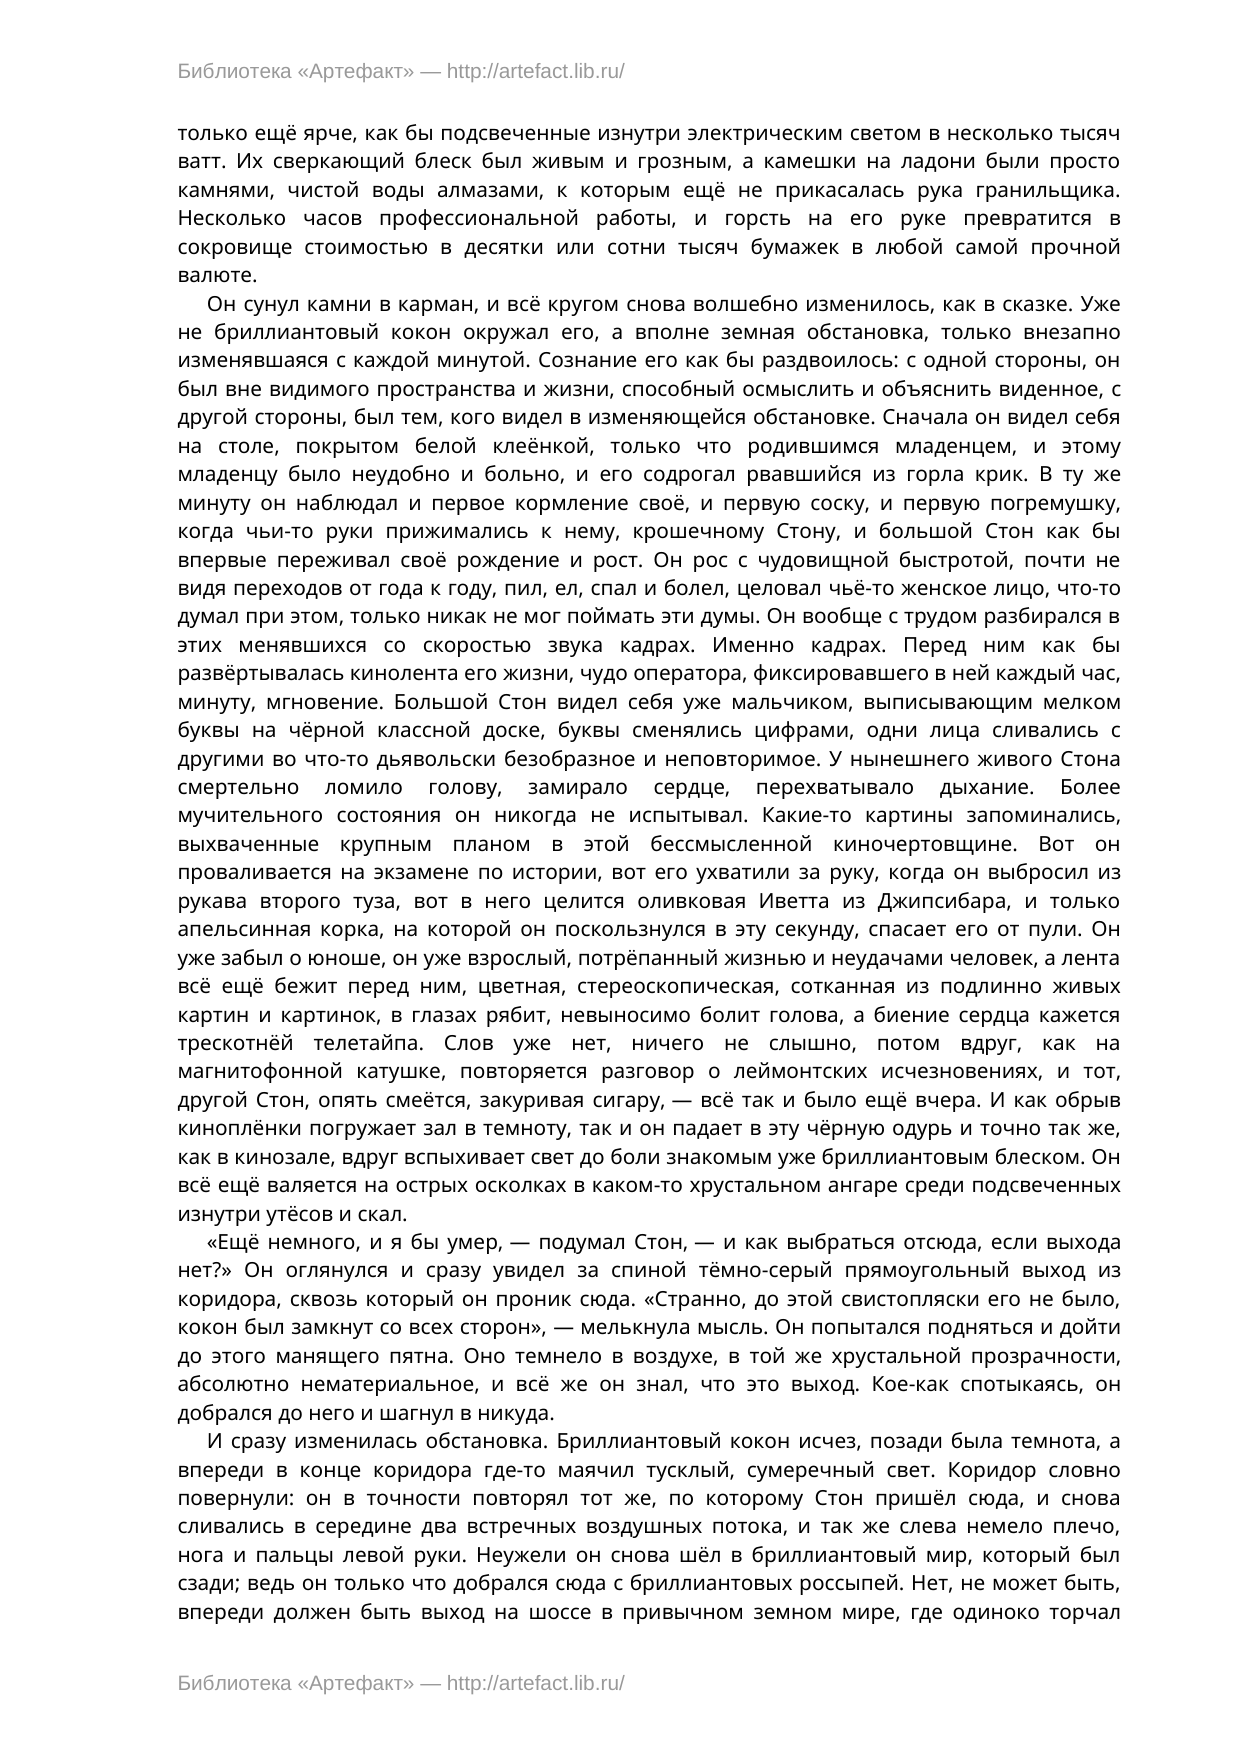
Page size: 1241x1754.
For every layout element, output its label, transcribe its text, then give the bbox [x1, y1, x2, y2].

text «Ещё немного, и я бы умер, — подумал Стон, — и как выбраться отсюда, если выхода нет?» Он оглянулся и сразу увидел за спиной тёмно-серый прямоугольный выход из коридора, сквозь который он проник сюда. «Странно, до этой свистопляски его не было, кокон был замкнут со всех сторон», — мелькнула мысль. Он попытался подняться и дойти до этого манящего пятна. Оно темнело в воздухе, в той же хрустальной прозрачности, абсолютно нематериальное, и всё же он знал, что это выход. Кое-как спотыкаясь, он добрался до него и шагнул в никуда. [177, 1227, 1122, 1426]
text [177, 118, 1122, 289]
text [177, 1426, 1122, 1625]
text Он сунул камни в карман, и всё кругом снова волшебно изменилось, как в сказке. Уже не бриллиантовый кокон окружал его, а вполне земная обстановка, только внезапно изменявшаяся с каждой минутой. Сознание его как бы раздвоилось: с одной стороны, он был вне видимого пространства и жизни, способный осмыслить и объяснить виденное, с другой стороны, был тем, кого видел в изменяющейся обстановке. Сначала он видел себя на столе, покрытом белой клеёнкой, только что родившимся младенцем, и этому младенцу было неудобно и больно, и его содрогал рвавшийся из горла крик. В ту же минуту он наблюдал и первое кормление своё, и первую соску, и первую погремушку, когда чьи-то руки прижимались к нему, крошечному Стону, и большой Стон как бы впервые переживал своё рождение и рост. Он рос с чудовищной быстротой, почти не видя переходов от года к году, пил, ел, спал и болел, целовал чьё-то женское лицо, что-то думал при этом, только никак не мог поймать эти думы. Он вообще с трудом разбирался в этих менявшихся со скоростью звука кадрах. Именно кадрах. Перед ним как бы развёртывалась кинолента его жизни, чудо оператора, фиксировавшего в ней каждый час, минуту, мгновение. Большой Стон видел себя уже мальчиком, выписывающим мелком буквы на чёрной классной доске, буквы сменялись цифрами, одни лица сливались с другими во что-то дьявольски безобразное и неповторимое. У нынешнего живого Стона смертельно ломило голову, замирало сердце, перехватывало дыхание. Более мучительного состояния он никогда не испытывал. Какие-то картины запоминались, выхваченные крупным планом в этой бессмысленной киночертовщине. Вот он проваливается на экзамене по истории, вот его ухватили за руку, когда он выбросил из рукава второго туза, вот в него целится оливковая Иветта из Джипсибара, и только апельсинная корка, на которой он поскользнулся в эту секунду, спасает его от пули. Он уже забыл о юноше, он уже взрослый, потрёпанный жизнью и неудачами человек, а лента всё ещё бежит перед ним, цветная, стереоскопическая, сотканная из подлинно живых картин и картинок, в глазах рябит, невыносимо болит голова, а биение сердца кажется трескотнёй телетайпа. Слов уже нет, ничего не слышно, потом вдруг, как на магнитофонной катушке, повторяется разговор о леймонтских исчезновениях, и тот, другой Стон, опять смеётся, закуривая сигару, — всё так и было ещё вчера. И как обрыв киноплёнки погружает зал в темноту, так и он падает в эту чёрную одурь и точно так же, как в кинозале, вдруг вспыхивает свет до боли знакомым уже бриллиантовым блеском. Он всё ещё валяется на острых осколках в каком-то хрустальном ангаре среди подсвеченных изнутри утёсов и скал. [177, 289, 1122, 1227]
